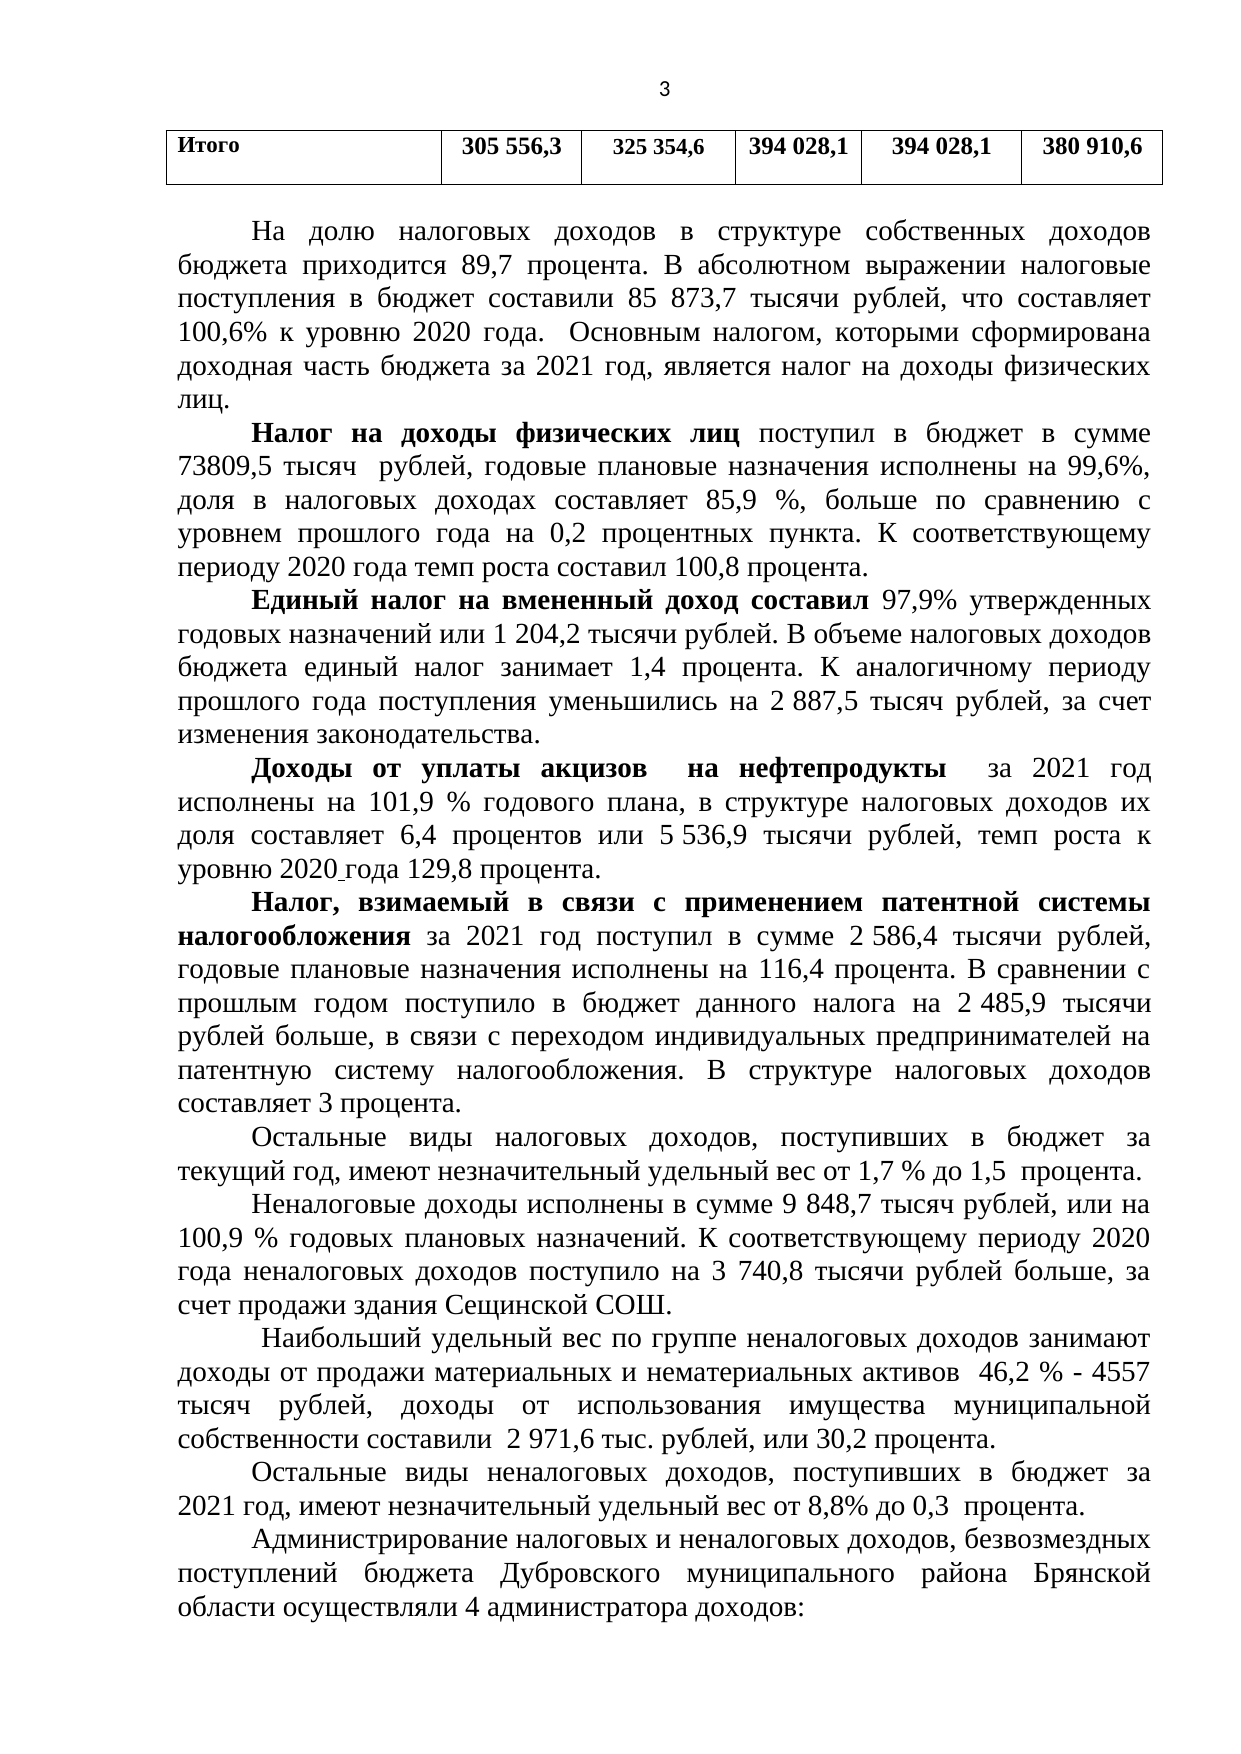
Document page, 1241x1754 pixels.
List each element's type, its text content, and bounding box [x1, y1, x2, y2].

table_cell Итого [167, 131, 441, 184]
text Наибольший удельный вес по группе неналоговых доходов занимают доходы от продажи материальных и нематериальных активов 46,2 % - 4557 тысяч рублей, доходы от использования имущества муниципальной собственности составили 2 971,6 тыс. рублей, или 30,2 процента. [177, 1320, 1152, 1454]
text Доходы от уплаты акцизов на нефтепродукты за 2021 год исполнены на 101,9 % годового плана, в структуре налоговых доходов их доля составляет 6,4 процентов или 5 536,9 тысячи рублей, темп роста к уровню 2020 года 129,8 процента. [177, 750, 1152, 884]
table_cell 394 028,1 [862, 131, 1021, 184]
table_cell 380 910,6 [1022, 131, 1162, 184]
text Остальные виды налоговых доходов, поступивших в бюджет за текущий год, имеют незначительный удельный вес от 1,7 % до 1,5 процента. [177, 1119, 1152, 1186]
text Единый налог на вмененный доход составил 97,9% утвержденных годовых назначений или 1 204,2 тысячи рублей. В объеме налоговых доходов бюджета единый налог занимает 1,4 процента. К аналогичному периоду прошлого года поступления уменьшились на 2 887,5 тысяч рублей, за счет изменения законодательства. [177, 582, 1152, 750]
text Остальные виды неналоговых доходов, поступивших в бюджет за 2021 год, имеют незначительный удельный вес от 8,8% до 0,3 процента. [177, 1454, 1152, 1522]
text Налог, взимаемый в связи с применением патентной системы налогообложения за 2021 год поступил в сумме 2 586,4 тысячи рублей, годовые плановые назначения исполнены на 116,4 процента. В сравнении с прошлым годом поступило в бюджет данного налога на 2 485,9 тысячи рублей больше, в связи с переходом индивидуальных предпринимателей на патентную систему налогообложения. В структуре налоговых доходов составляет 3 процента. [177, 884, 1152, 1119]
text Администрирование налоговых и неналоговых доходов, безвозмездных поступлений бюджета Дубровского муниципального района Брянской области осуществляли 4 администратора доходов: [177, 1522, 1152, 1622]
table_cell 325 354,6 [582, 131, 735, 184]
text На долю налоговых доходов в структуре собственных доходов бюджета приходится 89,7 процента. В абсолютном выражении налоговые поступления в бюджет составили 85 873,7 тысячи рублей, что составляет 100,6% к уровню 2020 года. Основным налогом, которыми сформирована доходная часть бюджета за 2021 год, является налог на доходы физических лиц. [177, 213, 1152, 415]
table_cell 394 028,1 [736, 131, 861, 184]
text Налог на доходы физических лиц поступил в бюджет в сумме 73809,5 тысяч рублей, годовые плановые назначения исполнены на 99,6%, доля в налоговых доходах составляет 85,9 %, больше по сравнению с уровнем прошлого года на 0,2 процентных пункта. К соответствующему периоду 2020 года темп роста составил 100,8 процента. [177, 415, 1152, 582]
table_cell 305 556,3 [442, 131, 581, 184]
text Неналоговые доходы исполнены в сумме 9 848,7 тысяч рублей, или на 100,9 % годовых плановых назначений. К соответствующему периоду 2020 года неналоговых доходов поступило на 3 740,8 тысячи рублей больше, за счет продажи здания Сещинской СОШ. [177, 1186, 1152, 1320]
